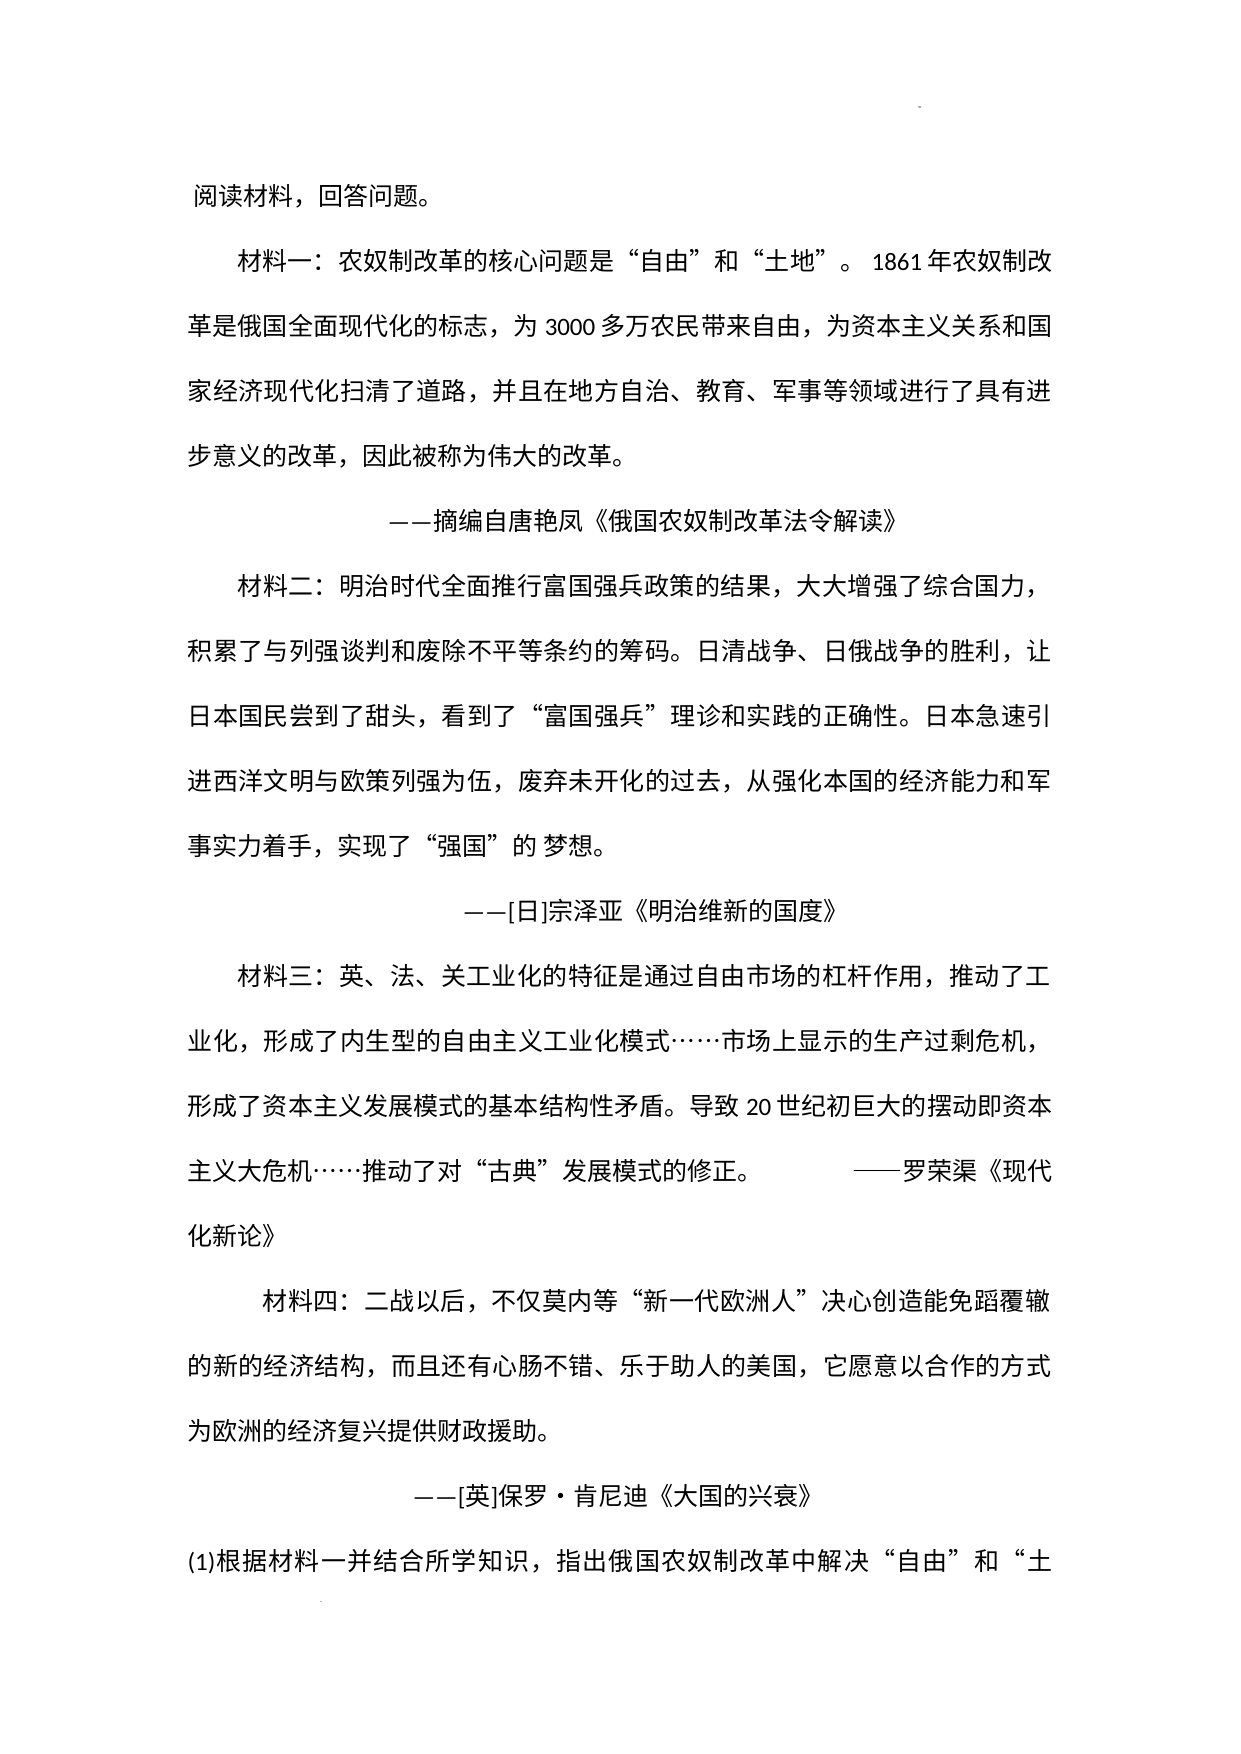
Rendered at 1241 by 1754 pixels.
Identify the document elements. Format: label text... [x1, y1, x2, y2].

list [187, 1527, 1053, 1592]
list 材料三：英、法、关工业化的特征是通过自由市场的杠杆作用，推动了工业化，形成了内生型的自由主义工业化模式……市场上显示的生产过剩危机，形成了资本主义发展模式的基本结构性矛盾。导致20世纪初巨大的摆动即资本主义大危机……推动了对“古典”发展模式的修正。 ——罗荣渠《现代化新论》 [187, 942, 1053, 1267]
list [187, 162, 1053, 227]
list 材料一：农奴制改革的核心问题是“自由”和“土地”。 1861年农奴制改革是俄国全面现代化的标志，为3000多万农民带来自由，为资本主义关系和国家经济现代化扫清了道路，并且在地方自治、教育、军事等领域进行了具有进步意义的改革，因此被称为伟大的改革。 [187, 227, 1053, 487]
list ——[日]宗泽亚《明治维新的国度》 [187, 877, 1053, 942]
list 材料二：明治时代全面推行富国强兵政策的结果，大大增强了综合国力，积累了与列强谈判和废除不平等条约的筹码。日清战争、日俄战争的胜利，让日本国民尝到了甜头，看到了“富国强兵”理诊和实践的正确性。日本急速引进西洋文明与欧策列强为伍，废弃未开化的过去，从强化本国的经济能力和军事实力着手，实现了“强国”的 梦想。 [187, 552, 1053, 877]
list ——[英]保罗・肯尼迪《大国的兴衰》 [187, 1462, 1053, 1527]
list 材料四：二战以后，不仅莫内等“新一代欧洲人”决心创造能免蹈覆辙的新的经济结构，而且还有心肠不错、乐于助人的美国，它愿意以合作的方式为欧洲的经济复兴提供财政援助。 [187, 1267, 1053, 1462]
list ——摘编自唐艳凤《俄国农奴制改革法令解读》 [187, 487, 1053, 552]
